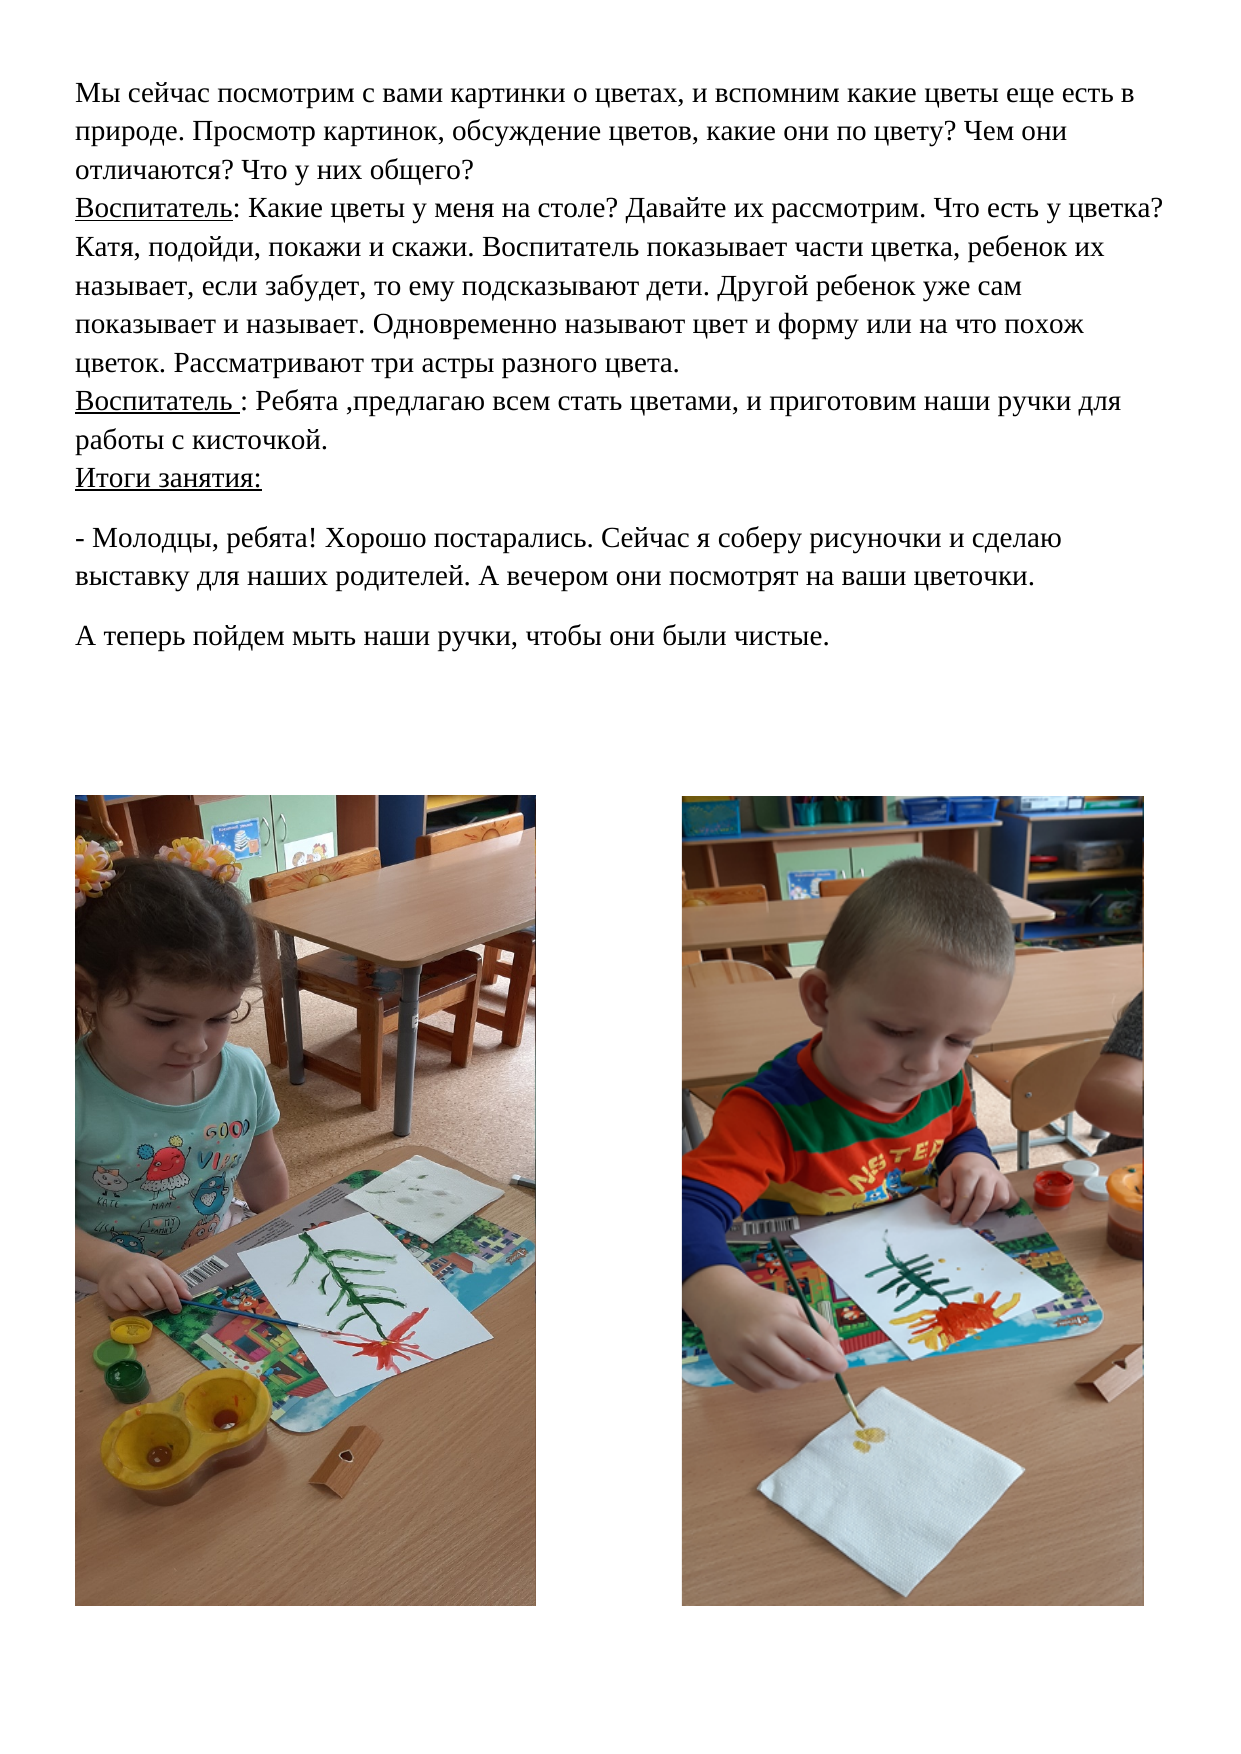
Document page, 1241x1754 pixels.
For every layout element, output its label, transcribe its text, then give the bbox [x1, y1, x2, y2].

text Итоги занятия: [75, 460, 1165, 494]
picture [681, 796, 1144, 1606]
text Воспитатель : Ребята ,предлагаю всем стать цветами, и приготовим наши ручки для работы с кисточкой. [75, 383, 1165, 455]
picture [75, 795, 536, 1606]
text Мы сейчас посмотрим с вами картинки о цветах, и вспомним какие цветы еще есть в природе. Просмотр картинок, обсуждение цветов, какие они по цвету? Чем они отличаются? Что у них общего? [75, 75, 1165, 186]
text - Молодцы, ребята! Хорошо постарались. Сейчас я соберу рисуночки и сделаю выставку для наших родителей. А вечером они посмотрят на ваши цветочки. [75, 520, 1165, 592]
text А теперь пойдем мыть наши ручки, чтобы они были чистые. [75, 618, 1165, 651]
text Воспитатель: Какие цветы у меня на столе? Давайте их рассмотрим. Что есть у цветка? Катя, подойди, покажи и скажи. Воспитатель показывает части цветка, ребенок их называет, если забудет, то ему подсказывают дети. Другой ребенок уже сам показывает и называет. Одновременно называют цвет и форму или на что похож цветок. Рассматривают три астры разного цвета. [75, 191, 1165, 378]
